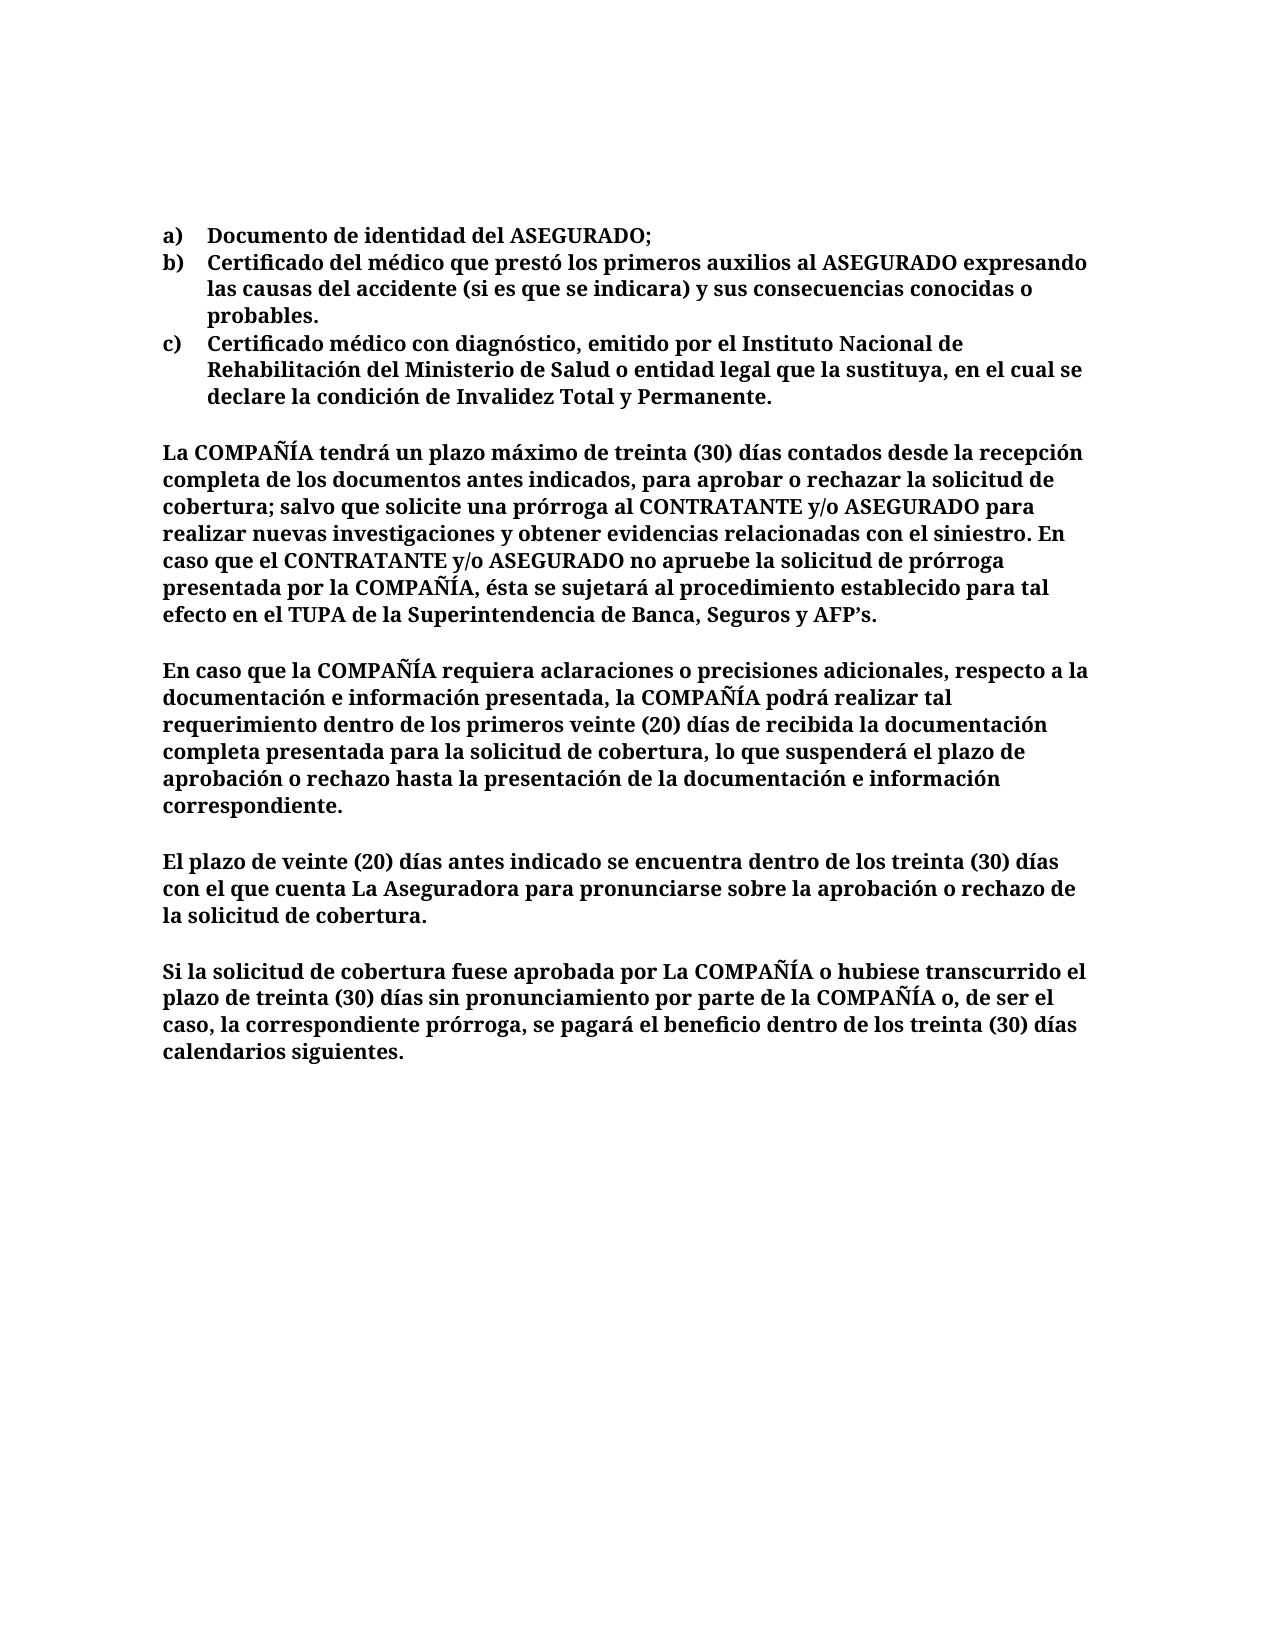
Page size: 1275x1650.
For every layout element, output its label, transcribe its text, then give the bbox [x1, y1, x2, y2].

text Si la solicitud de cobertura fuese aprobada por La COMPAÑÍA o hubiese transcurrido el plazo de treinta (30) días sin pronunciamiento por parte de la COMPAÑÍA o, de ser el caso, la correspondiente prórroga, se pagará el beneficio dentro de los treinta (30) días calendarios siguientes. [162, 958, 1093, 1066]
list Certificado del médico que prestó los primeros auxilios al ASEGURADO expresando las causas del accidente (si es que se indicara) y sus consecuencias conocidas o probables. [162, 248, 1093, 330]
text En caso que la COMPAÑÍA requiera aclaraciones o precisiones adicionales, respecto a la documentación e información presentada, la COMPAÑÍA podrá realizar tal requerimiento dentro de los primeros veinte (20) días de recibida la documentación completa presentada para la solicitud de cobertura, lo que suspenderá el plazo de aprobación o rechazo hasta la presentación de la documentación e información correspondiente. [162, 657, 1093, 819]
text La COMPAÑÍA tendrá un plazo máximo de treinta (30) días contados desde la recepción completa de los documentos antes indicados, para aprobar o rechazar la solicitud de cobertura; salvo que solicite una prórroga al CONTRATANTE y/o ASEGURADO para realizar nuevas investigaciones y obtener evidencias relacionadas con el siniestro. En caso que el CONTRATANTE y/o ASEGURADO no apruebe la solicitud de prórroga presentada por la COMPAÑÍA, ésta se sujetará al procedimiento establecido para tal efecto en el TUPA de la Superintendencia de Banca, Seguros y AFP’s. [162, 439, 1093, 629]
list Documento de identidad del ASEGURADO; [162, 222, 1093, 248]
list Certificado médico con diagnóstico, emitido por el Instituto Nacional de Rehabilitación del Ministerio de Salud o entidad legal que la sustituya, en el cual se declare la condición de Invalidez Total y Permanente. [162, 330, 1093, 411]
text El plazo de veinte (20) días antes indicado se encuentra dentro de los treinta (30) días con el que cuenta La Aseguradora para pronunciarse sobre la aprobación o rechazo de la solicitud de cobertura. [162, 848, 1093, 929]
